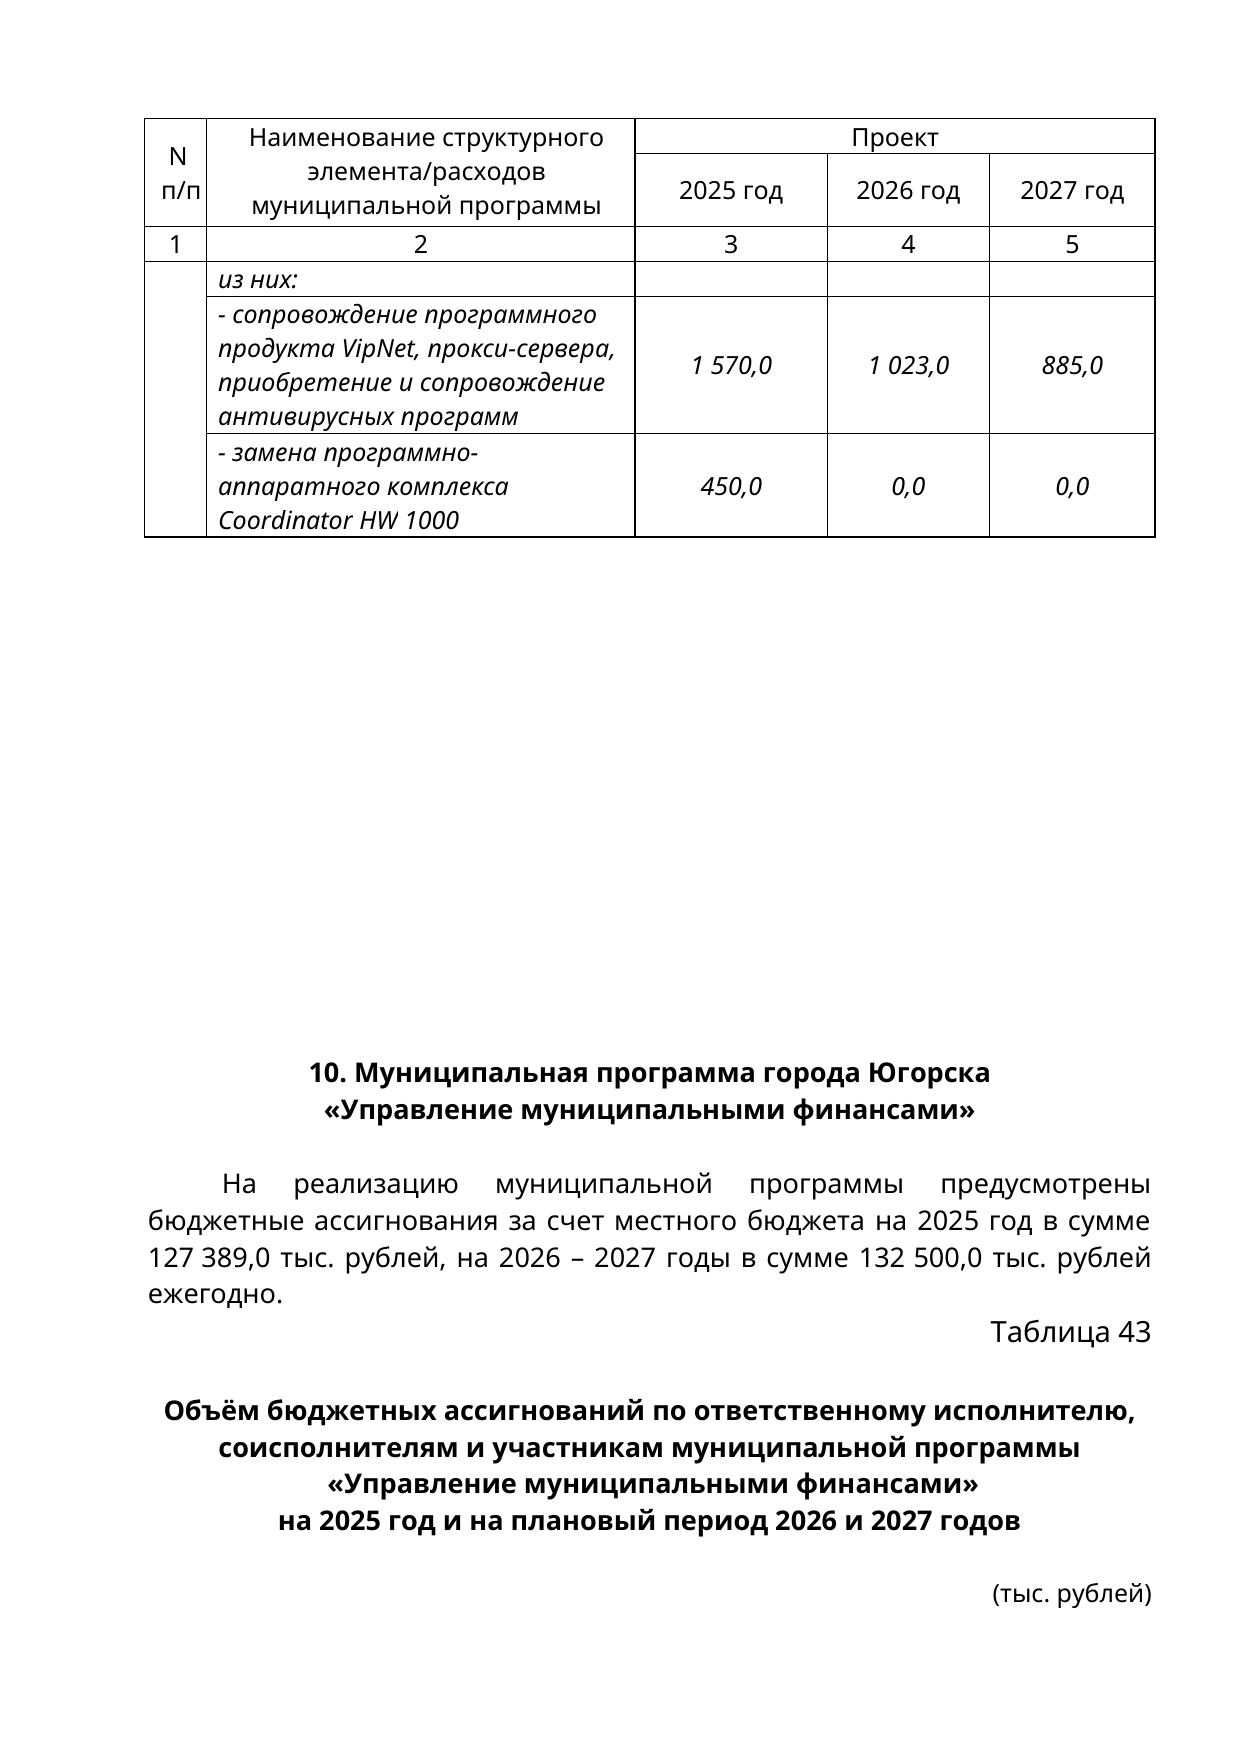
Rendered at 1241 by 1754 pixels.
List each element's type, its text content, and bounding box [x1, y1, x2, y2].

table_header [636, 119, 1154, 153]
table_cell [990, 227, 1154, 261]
text на 2025 год и на плановый период 2026 и 2027 годов [148, 1502, 1152, 1539]
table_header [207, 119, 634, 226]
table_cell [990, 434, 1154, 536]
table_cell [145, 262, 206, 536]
text На реализацию муниципальной программы предусмотрены бюджетные ассигнования за счет местного бюджета на 2025 год в сумме 127 389,0 тыс. рублей, на 2026 – 2027 годы в сумме 132 500,0 тыс. рублей ежегодно. [148, 1164, 1152, 1312]
text Таблица 43 [148, 1312, 1152, 1351]
text 10. Муниципальная программа города Югорска [148, 1054, 1152, 1091]
text Объём бюджетных ассигнований по ответственному исполнителю, соисполнителям и участникам муниципальной программы [148, 1391, 1152, 1465]
text «Управление муниципальными финансами» [148, 1465, 1152, 1502]
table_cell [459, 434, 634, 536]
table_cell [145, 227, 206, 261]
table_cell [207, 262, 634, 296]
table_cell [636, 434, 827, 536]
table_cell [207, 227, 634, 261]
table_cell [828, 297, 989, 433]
text «Управление муниципальными финансами» [148, 1091, 1152, 1127]
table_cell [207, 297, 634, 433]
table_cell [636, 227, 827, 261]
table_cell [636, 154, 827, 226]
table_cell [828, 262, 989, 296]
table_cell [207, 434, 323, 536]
text (тыс. рублей) [148, 1576, 1152, 1609]
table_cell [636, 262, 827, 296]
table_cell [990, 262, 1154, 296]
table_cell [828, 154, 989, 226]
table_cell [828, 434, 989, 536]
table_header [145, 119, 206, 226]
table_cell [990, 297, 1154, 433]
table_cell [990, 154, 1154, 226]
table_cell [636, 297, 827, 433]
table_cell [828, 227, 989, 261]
